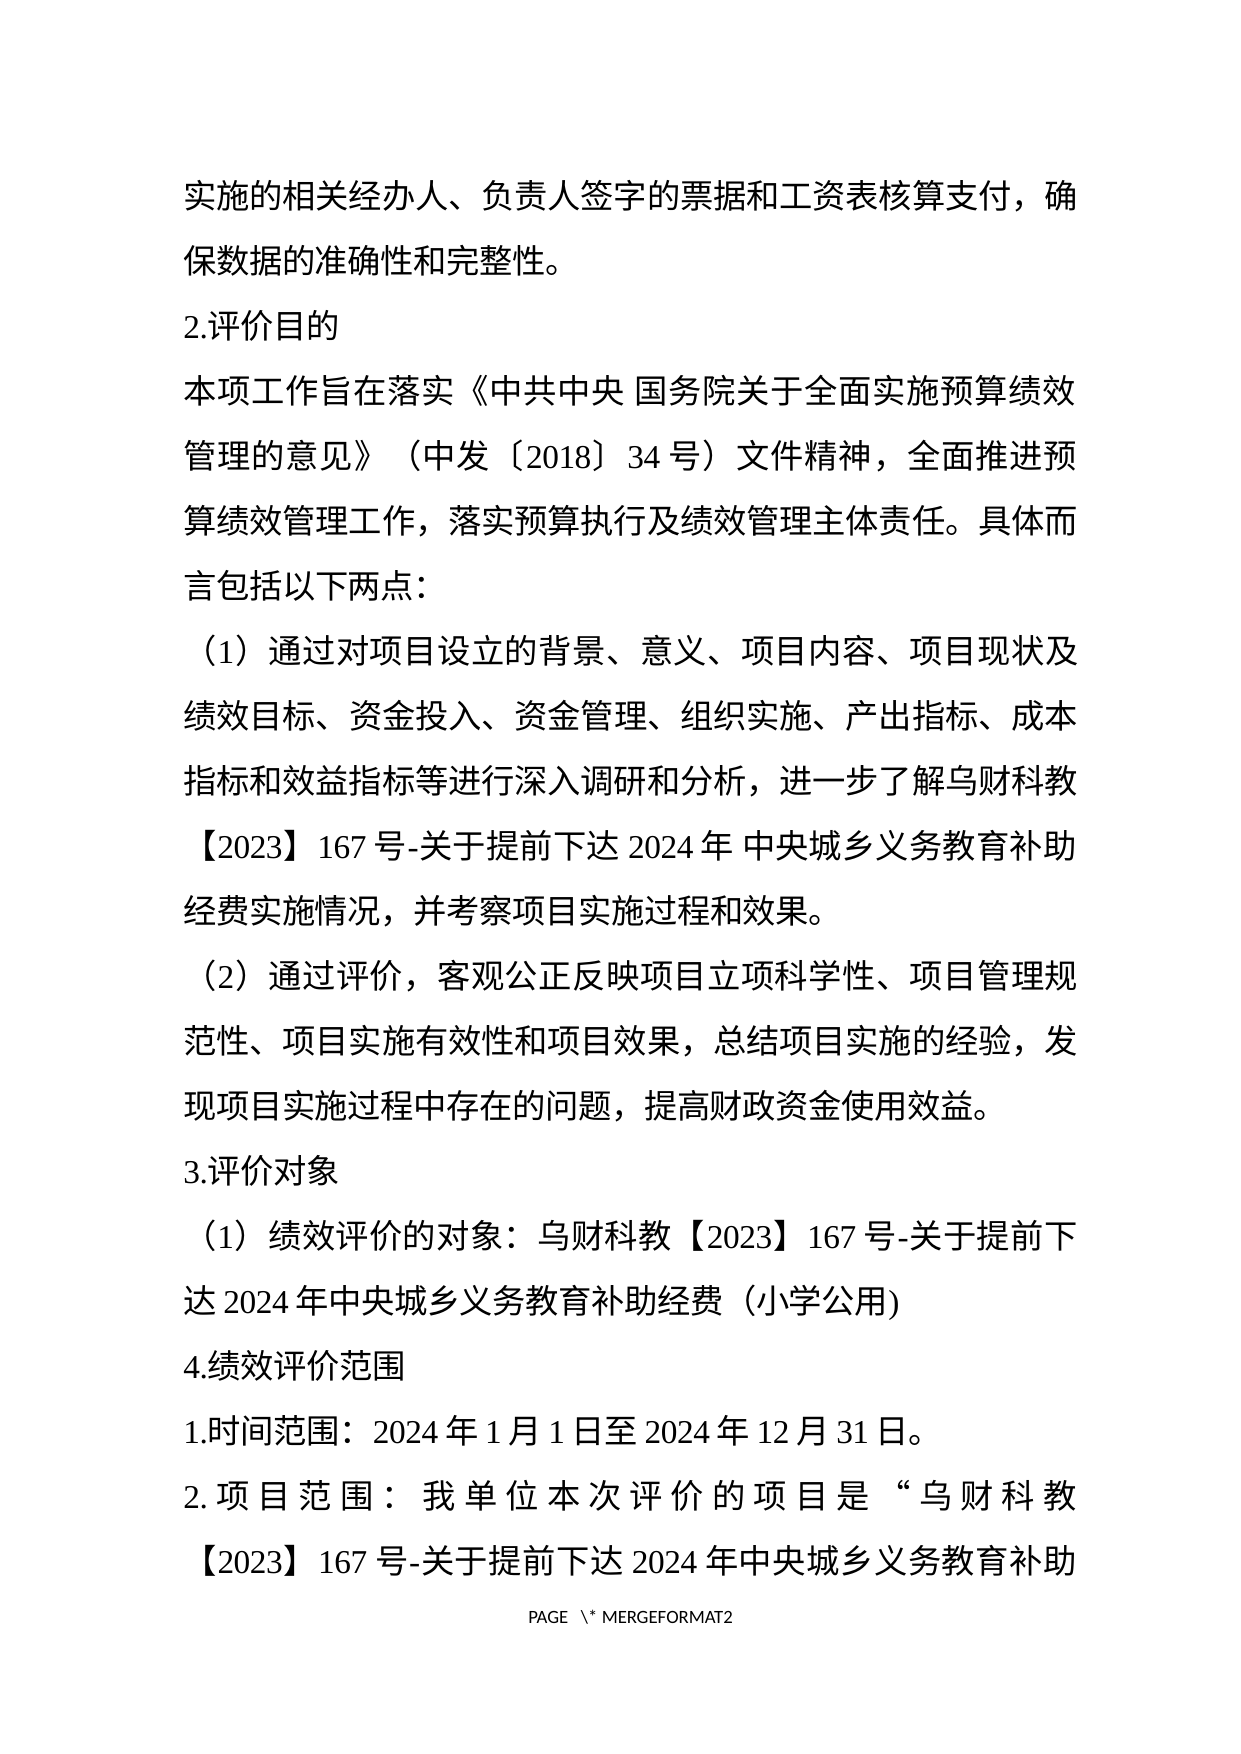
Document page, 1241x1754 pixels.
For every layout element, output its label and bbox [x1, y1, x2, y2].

text [183, 162, 1078, 1592]
